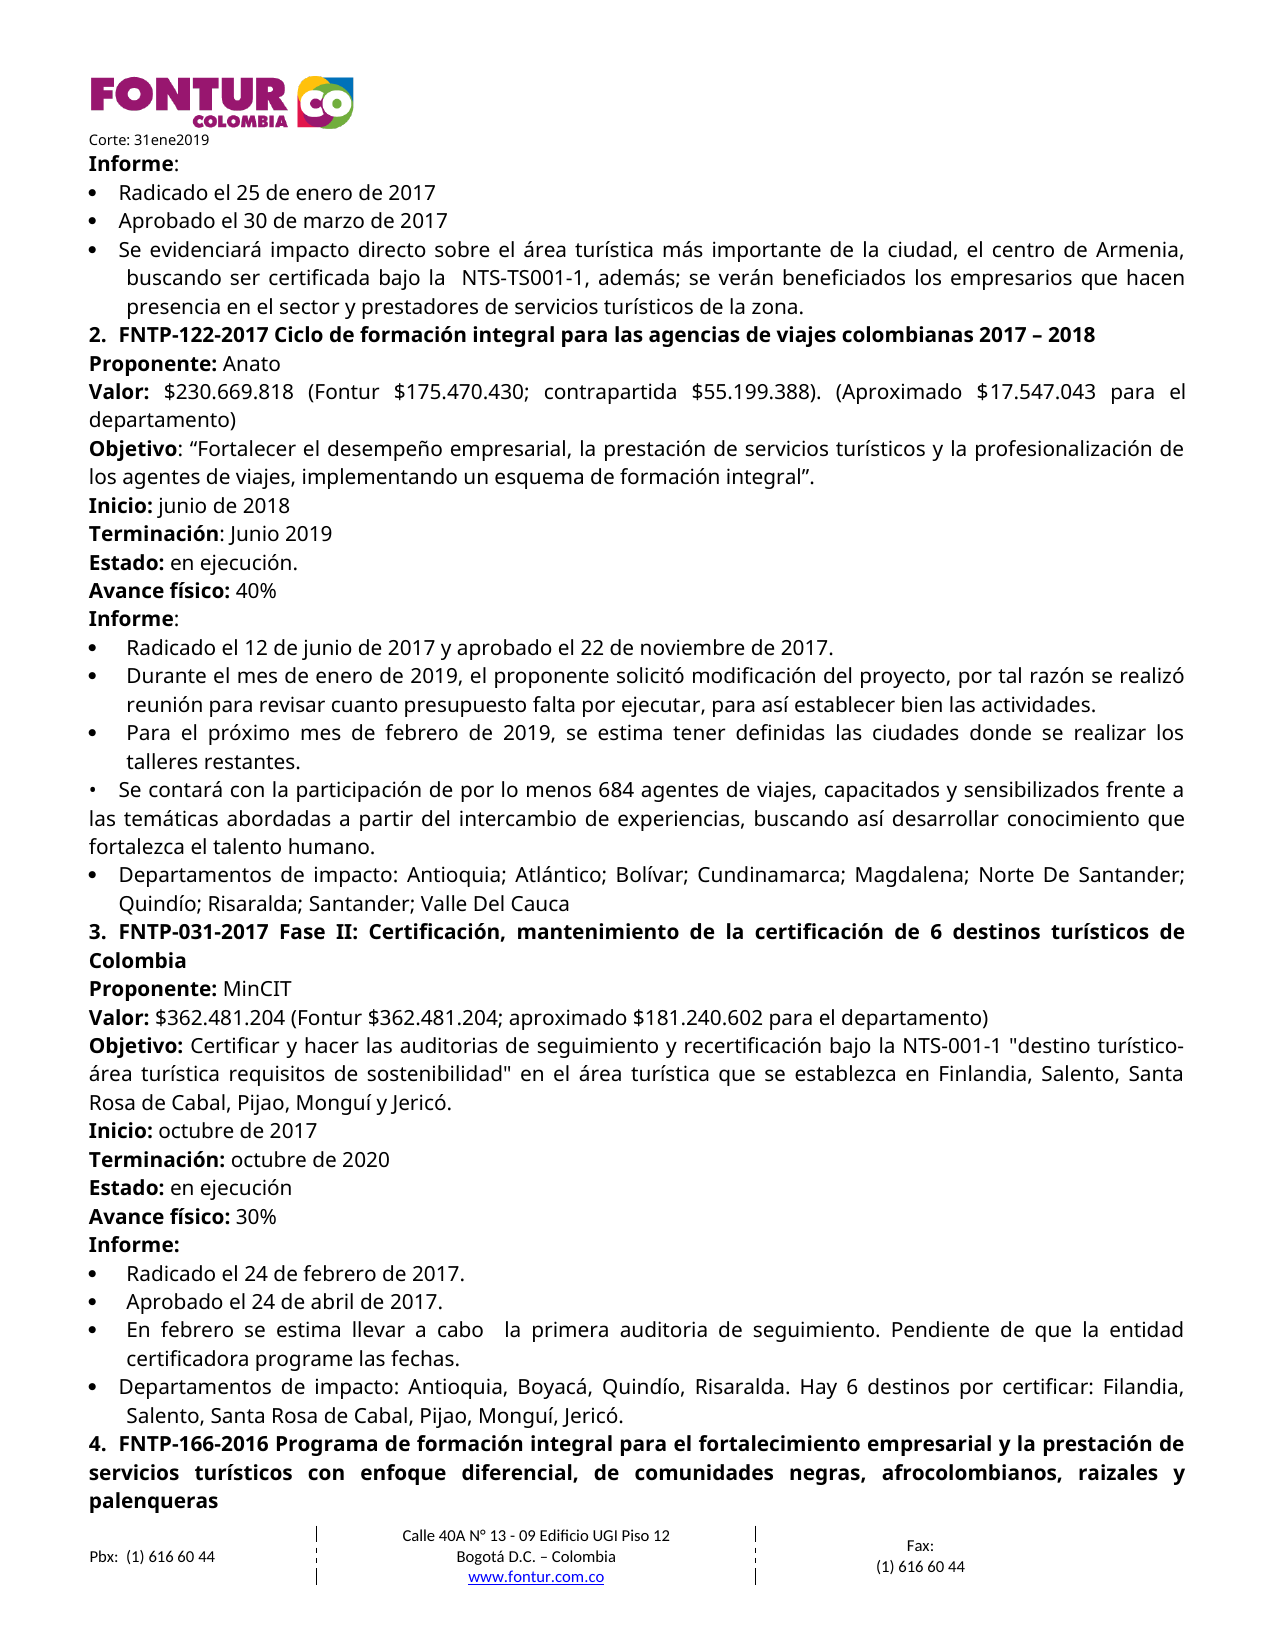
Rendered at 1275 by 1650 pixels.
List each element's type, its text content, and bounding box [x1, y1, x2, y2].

text Valor: $362.481.204 (Fontur $362.481.204; aproximado $181.240.602 para el departamento) [89, 1003, 1186, 1031]
list Aprobado el 30 de marzo de 2017 [89, 206, 1186, 235]
list Se evidenciará impacto directo sobre el área turística más importante de la ciudad, el centro de Armenia, buscando ser certificada bajo la NTS-TS001-1, además; se verán beneficiados los empresarios que hacen presencia en el sector y prestadores de servicios turísticos de la zona. [89, 235, 1186, 320]
text Estado: en ejecución [89, 1173, 1186, 1202]
list Proponente: Anato [89, 349, 1186, 377]
text Avance físico: 30% [89, 1202, 1186, 1230]
list FNTP-122-2017 Ciclo de formación integral para las agencias de viajes colombianas 2017 – 2018 [89, 320, 1186, 349]
text Terminación: octubre de 2020 [89, 1145, 1186, 1173]
list Informe: [89, 604, 1186, 633]
picture [88, 73, 355, 130]
list FNTP-031-2017 Fase II: Certificación, mantenimiento de la certificación de 6 destinos turísticos de Colombia [89, 917, 1186, 974]
list Departamentos de impacto: Antioquia, Boyacá, Quindío, Risaralda. Hay 6 destinos por certificar: Filandia, Salento, Santa Rosa de Cabal, Pijao, Monguí, Jericó. [89, 1372, 1186, 1429]
list Terminación: Junio 2019 [89, 519, 1186, 548]
list Para el próximo mes de febrero de 2019, se estima tener definidas las ciudades donde se realizar los talleres restantes. [89, 718, 1186, 775]
text Valor: $230.669.818 (Fontur $175.470.430; contrapartida $55.199.388). (Aproximado $17.547.043 para el departamento) [89, 377, 1186, 434]
list Informe: [89, 149, 1186, 178]
list Objetivo: “Fortalecer el desempeño empresarial, la prestación de servicios turísticos y la profesionalización de los agentes de viajes, implementando un esquema de formación integral”. [89, 434, 1186, 491]
list Avance físico: 40% [89, 576, 1186, 604]
text Objetivo: Certificar y hacer las auditorias de seguimiento y recertificación bajo la NTS-001-1 "destino turístico- área turística requisitos de sostenibilidad" en el área turística que se establezca en Finlandia, Salento, Santa Rosa de Cabal, Pijao, Monguí y Jericó. [89, 1031, 1186, 1116]
text Informe: [89, 1230, 1186, 1259]
list Radicado el 24 de febrero de 2017. [89, 1259, 1186, 1287]
text Inicio: octubre de 2017 [89, 1116, 1186, 1145]
list Inicio: junio de 2018 [89, 491, 1186, 519]
list Radicado el 25 de enero de 2017 [89, 178, 1186, 206]
list • Se contará con la participación de por lo menos 684 agentes de viajes, capacitados y sensibilizados frente a las temáticas abordadas a partir del intercambio de experiencias, buscando así desarrollar conocimiento que fortalezca el talento humano. [89, 775, 1186, 861]
text Proponente: MinCIT [89, 974, 1186, 1003]
list Estado: en ejecución. [89, 548, 1186, 576]
list Durante el mes de enero de 2019, el proponente solicitó modificación del proyecto, por tal razón se realizó reunión para revisar cuanto presupuesto falta por ejecutar, para así establecer bien las actividades. [89, 661, 1186, 718]
list Aprobado el 24 de abril de 2017. [89, 1287, 1186, 1316]
list FNTP-166-2016 Programa de formación integral para el fortalecimiento empresarial y la prestación de servicios turísticos con enfoque diferencial, de comunidades negras, afrocolombianos, raizales y palenqueras [89, 1429, 1186, 1514]
list Departamentos de impacto: Antioquia; Atlántico; Bolívar; Cundinamarca; Magdalena; Norte De Santander; Quindío; Risaralda; Santander; Valle Del Cauca [89, 861, 1186, 917]
list Radicado el 12 de junio de 2017 y aprobado el 22 de noviembre de 2017. [89, 633, 1186, 661]
list En febrero se estima llevar a cabo la primera auditoria de seguimiento. Pendiente de que la entidad certificadora programe las fechas. [89, 1316, 1186, 1372]
